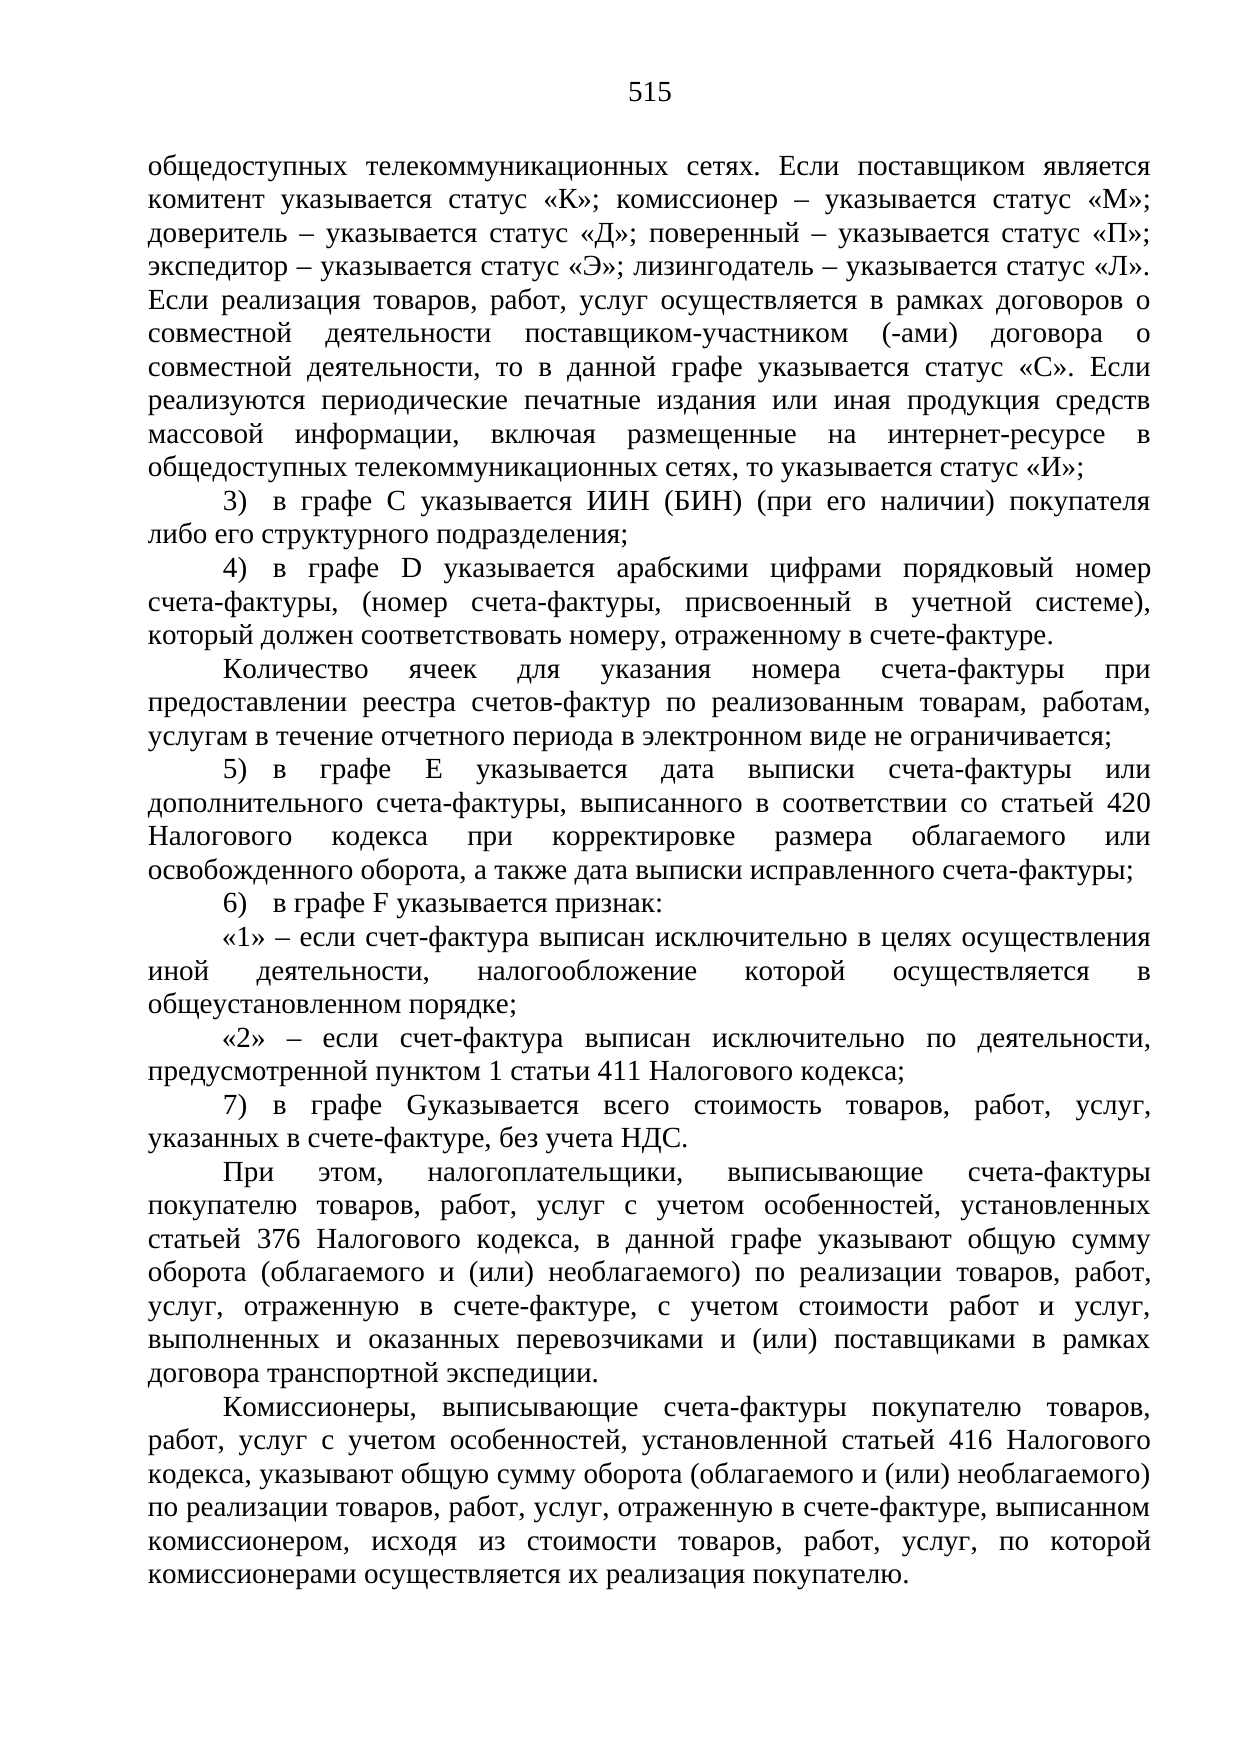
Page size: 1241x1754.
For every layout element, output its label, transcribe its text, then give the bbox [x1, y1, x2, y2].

list в графе D указывается арабскими цифрами порядковый номер счета-фактуры, (номер счета-фактуры, присвоенный в учетной системе), который должен соответствовать номеру, отраженному в счете-фактуре. [148, 550, 1152, 651]
text Комиссионеры, выписывающие счета-фактуры покупателю товаров, работ, услуг с учетом особенностей, установленной статьей 416 Налогового кодекса, указывают общую сумму оборота (облагаемого и (или) необлагаемого) по реализации товаров, работ, услуг, отраженную в счете-фактуре, выписанном комиссионером, исходя из стоимости товаров, работ, услуг, по которой комиссионерами осуществляется их реализация покупателю. [148, 1389, 1152, 1590]
text При этом, налогоплательщики, выписывающие счета-фактуры покупателю товаров, работ, услуг с учетом особенностей, установленных статьей 376 Налогового кодекса, в данной графе указывают общую сумму оборота (облагаемого и (или) необлагаемого) по реализации товаров, работ, услуг, отраженную в счете-фактуре, с учетом стоимости работ и услуг, выполненных и оказанных перевозчиками и (или) поставщиками в рамках договора транспортной экспедиции. [148, 1154, 1152, 1389]
list в графе Gуказывается всего стоимость товаров, работ, услуг, указанных в счете-фактуре, без учета НДС. [148, 1087, 1152, 1154]
text «2» – если счет-фактура выписан исключительно по деятельности, предусмотренной пунктом 1 статьи 411 Налогового кодекса; [148, 1020, 1152, 1087]
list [148, 148, 1152, 483]
text «1» – если счет-фактура выписан исключительно в целях осуществления иной деятельности, налогообложение которой осуществляется в общеустановленном порядке; [148, 919, 1152, 1020]
list в графе С указывается ИИН (БИН) (при его наличии) покупателя либо его структурного подразделения; [148, 483, 1152, 550]
list в графе F указывается признак: [148, 886, 1152, 919]
text Количество ячеек для указания номера счета-фактуры при предоставлении реестра счетов-фактур по реализованным товарам, работам, услугам в течение отчетного периода в электронном виде не ограничивается; [148, 651, 1152, 751]
list в графе E указывается дата выписки счета-фактуры или дополнительного счета-фактуры, выписанного в соответствии со статьей 420 Налогового кодекса при корректировке размера облагаемого или освобожденного оборота, а также дата выписки исправленного счета-фактуры; [148, 751, 1152, 886]
